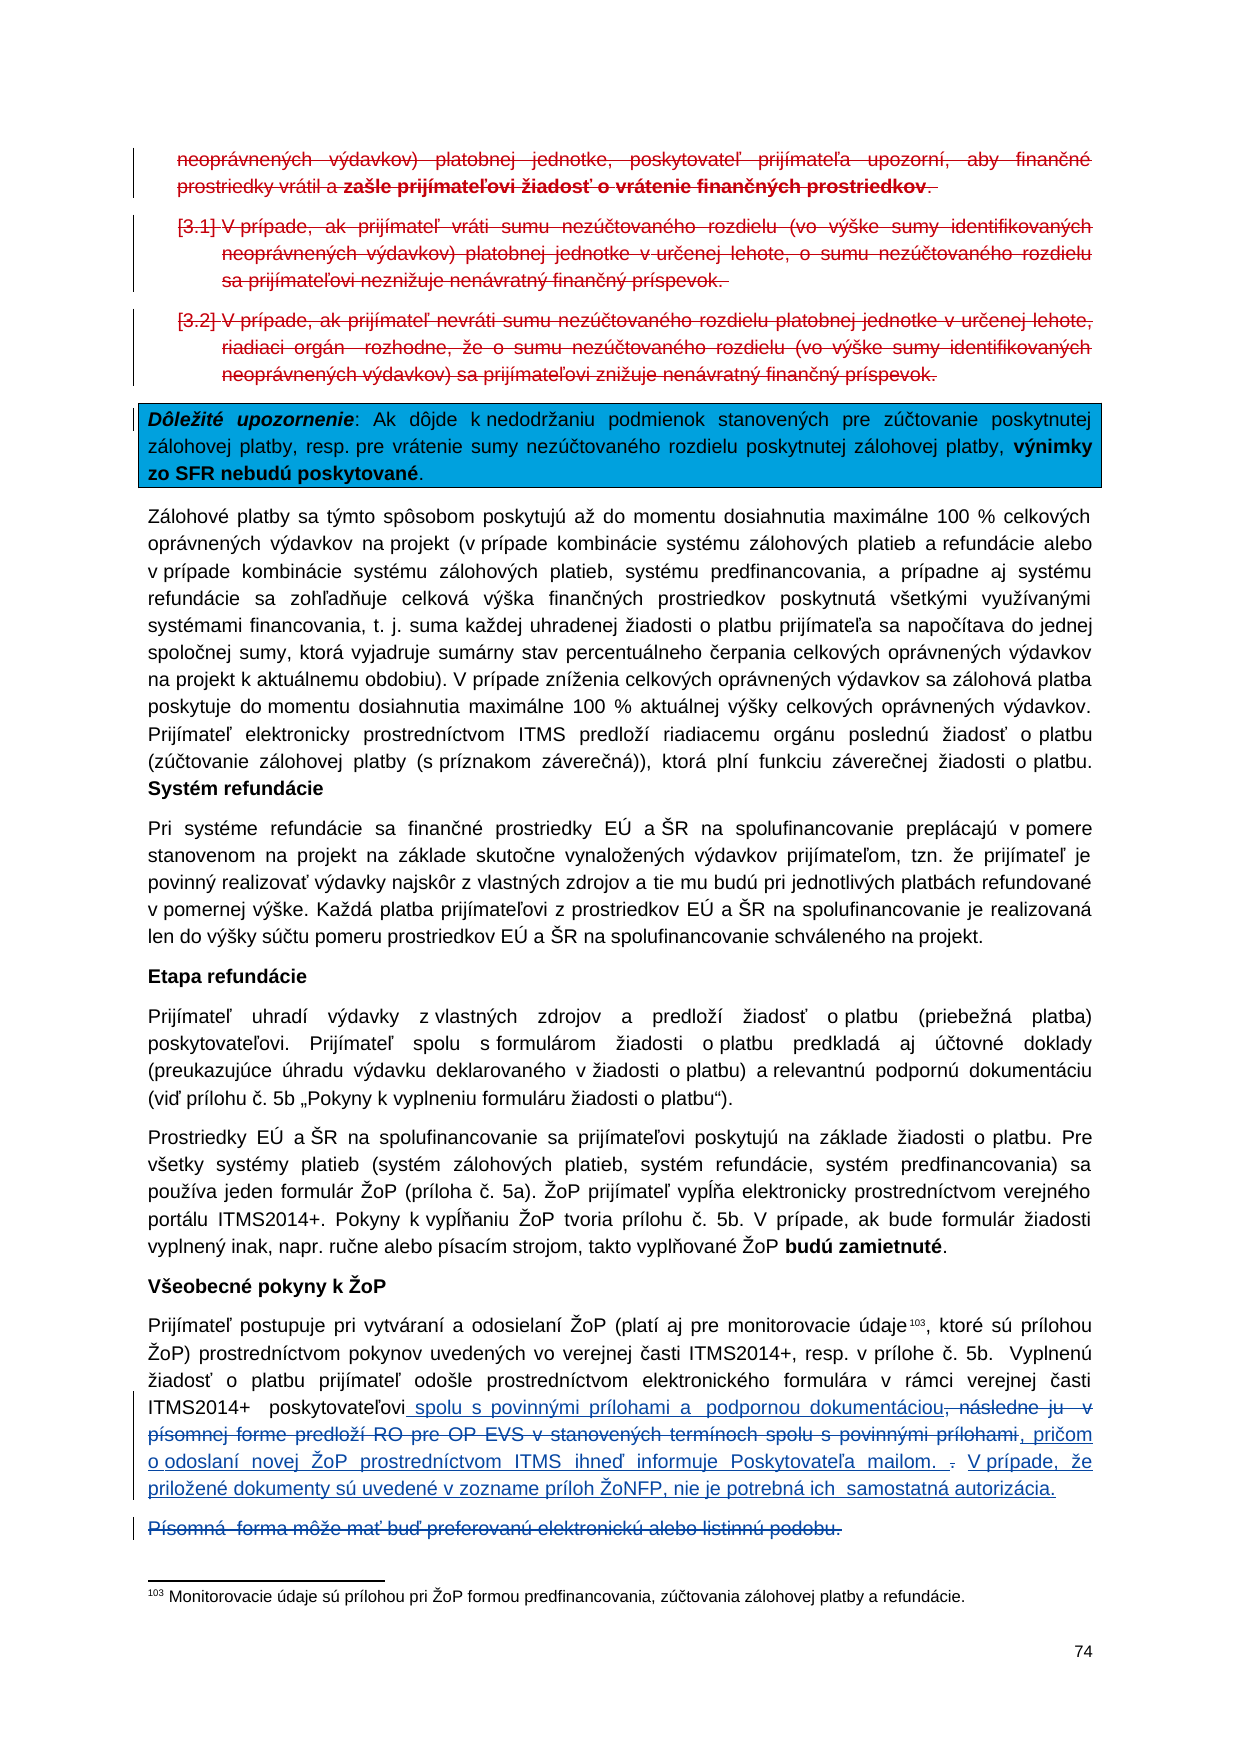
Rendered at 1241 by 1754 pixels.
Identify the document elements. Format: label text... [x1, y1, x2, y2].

text Etapa refundácie [148, 965, 1092, 988]
text Prostriedky EÚ a ŠR na spolufinancovanie sa prijímateľovi poskytujú na základe žiadosti o platbu. Pre všetky systémy platieb (systém zálohových platieb, systém refundácie, systém predfinancovania) sa používa jeden formulár ŽoP (príloha č. 5a). ŽoP prijímateľ vypĺňa elektronicky prostredníctvom verejného portálu ITMS2014+. Pokyny k vypĺňaniu ŽoP tvoria prílohu č. 5b. V prípade, ak bude formulár žiadosti vyplnený inak, napr. ručne alebo písacím strojom, takto vyplňované ŽoP budú zamietnuté. [148, 1126, 1092, 1257]
text Dôležité upozornenie: Ak dôjde k nedodržaniu podmienok stanovených pre zúčtovanie poskytnutej zálohovej platby, resp. pre vrátenie sumy nezúčtovaného rozdielu poskytnutej zálohovej platby, výnimky zo SFR nebudú poskytované. [139, 404, 1101, 487]
text Pri systéme refundácie sa finančné prostriedky EÚ a ŠR na spolufinancovanie preplácajú v pomere stanovenom na projekt na základe skutočne vynaložených výdavkov prijímateľom, tzn. že prijímateľ je povinný realizovať výdavky najskôr z vlastných zdrojov a tie mu budú pri jednotlivých platbách refundované v pomernej výške. Každá platba prijímateľovi z prostriedkov EÚ a ŠR na spolufinancovanie je realizovaná len do výšky súčtu pomeru prostriedkov EÚ a ŠR na spolufinancovanie schváleného na projekt. [148, 817, 1092, 948]
text Prijímateľ postupuje pri vytváraní a odosielaní ŽoP (platí aj pre monitorovacie údaje, ktoré sú prílohou ŽoP) prostredníctvom pokynov uvedených vo verejnej časti ITMS2014+, resp. v prílohe č. 5b. Vyplnenú žiadosť o platbu prijímateľ odošle prostredníctvom elektronického formulára v rámci verejnej časti ITMS2014+ poskytovateľovi [148, 1314, 1092, 1500]
text Všeobecné pokyny k ŽoP [148, 1274, 1092, 1297]
text Zálohové platby sa týmto spôsobom poskytujú až do momentu dosiahnutia maximálne 100 % celkových oprávnených výdavkov na projekt (v prípade kombinácie systému zálohových platieb a refundácie alebo v prípade kombinácie systému zálohových platieb, systému predfinancovania, a prípadne aj systému refundácie sa zohľadňuje celková výška finančných prostriedkov poskytnutá všetkými využívanými systémami financovania, t. j. suma každej uhradenej žiadosti o platbu prijímateľa sa napočítava do jednej spoločnej sumy, ktorá vyjadruje sumárny stav percentuálneho čerpania celkových oprávnených výdavkov na projekt k aktuálnemu obdobiu). V prípade zníženia celkových oprávnených výdavkov sa zálohová platba poskytuje do momentu dosiahnutia maximálne 100 % aktuálnej výšky celkových oprávnených výdavkov. Prijímateľ elektronicky prostredníctvom ITMS predloží riadiacemu orgánu poslednú žiadosť o platbu (zúčtovanie zálohovej platby (s príznakom záverečná)), ktorá plní funkciu záverečnej žiadosti o platbu. Systém refundácie [148, 505, 1092, 800]
text Prijímateľ uhradí výdavky z vlastných zdrojov a predloží žiadosť o platbu (priebežná platba) poskytovateľovi. Prijímateľ spolu s formulárom žiadosti o platbu predkladá aj účtovné doklady (preukazujúce úhradu výdavku deklarovaného v žiadosti o platbu) a relevantnú podpornú dokumentáciu (viď prílohu č. 5b „Pokyny k vyplneniu formuláru žiadosti o platbu“). [148, 1005, 1092, 1109]
